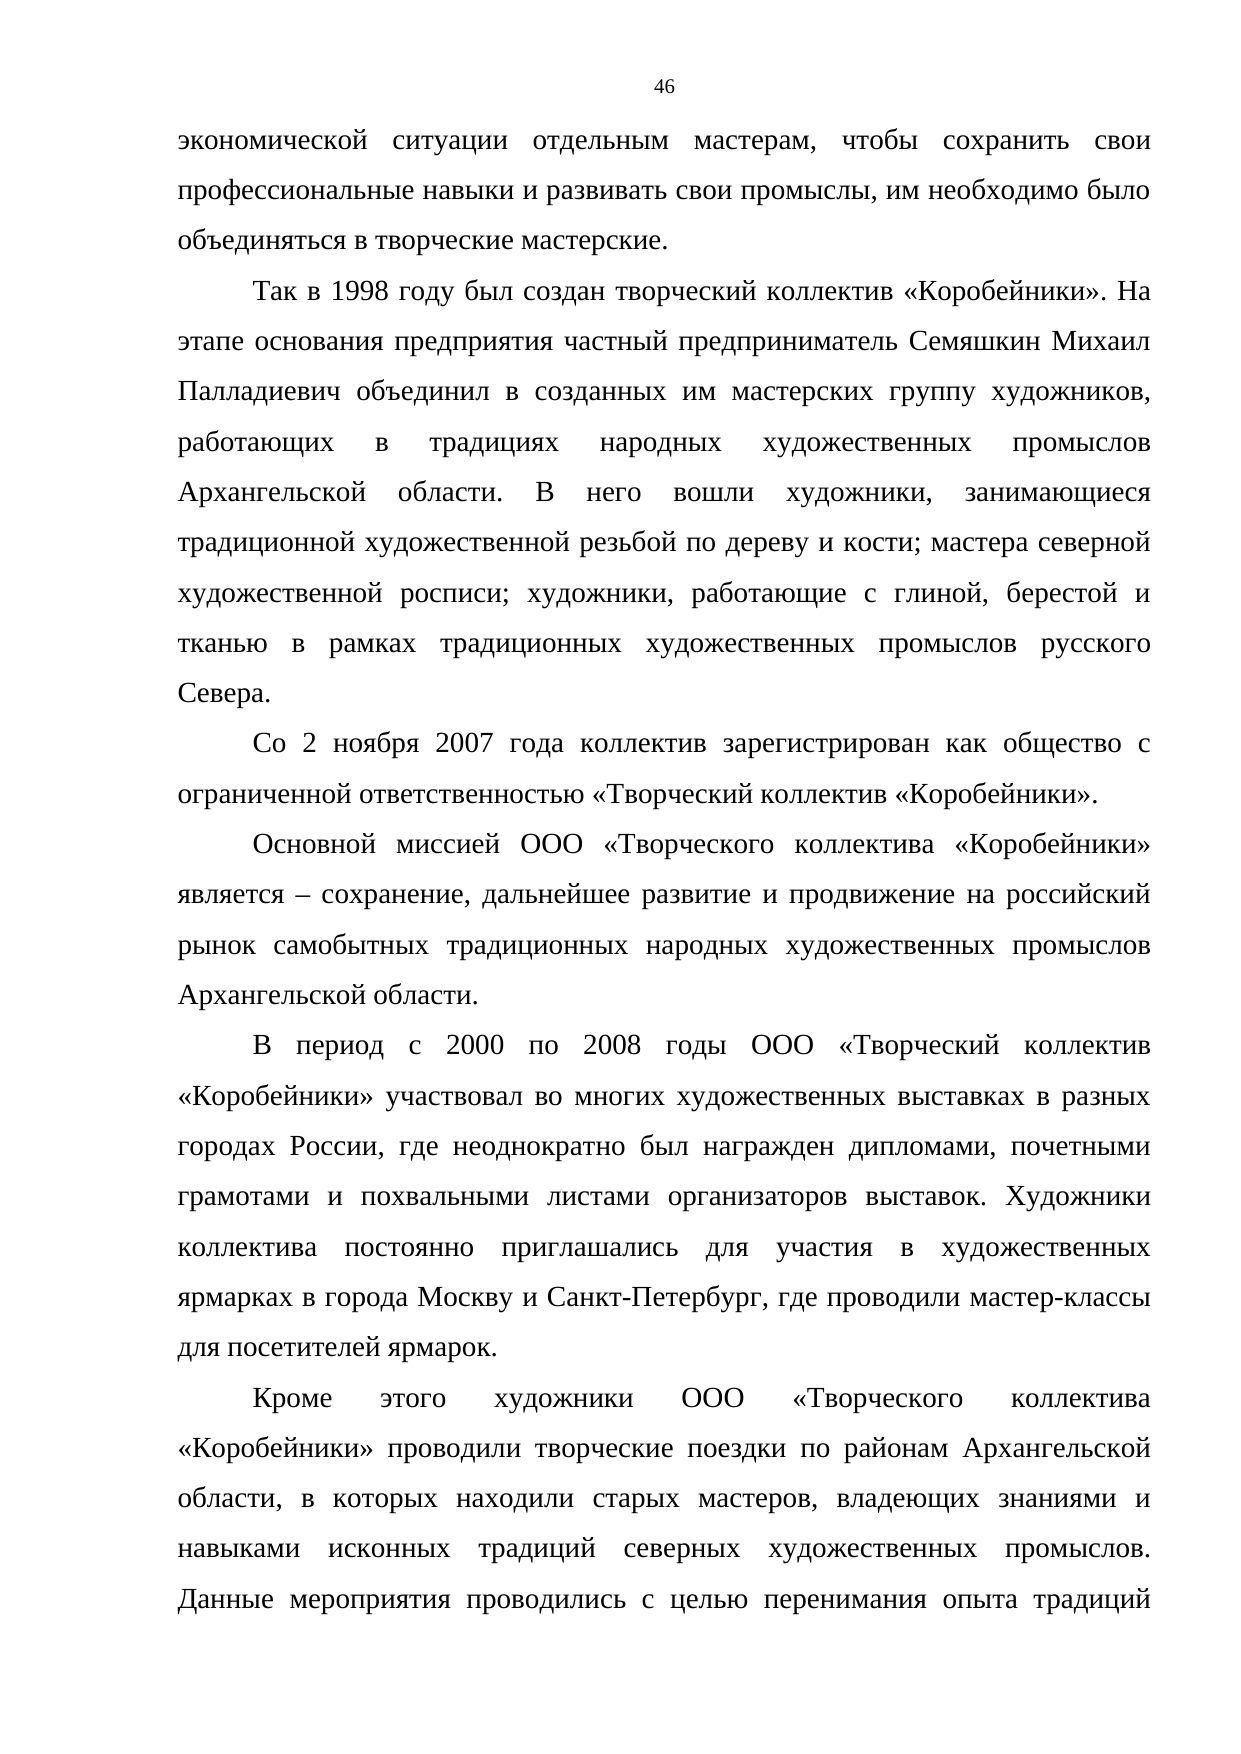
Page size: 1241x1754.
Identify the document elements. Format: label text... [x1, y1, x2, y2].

text Основной миссией ООО «Творческого коллектива «Коробейники» является – сохранение, дальнейшее развитие и продвижение на российский рынок самобытных традиционных народных художественных промыслов Архангельской области. [177, 826, 1152, 1011]
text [177, 122, 1152, 256]
text Так в 1998 году был создан творческий коллектив «Коробейники». На этапе основания предприятия частный предприниматель Семяшкин Михаил Палладиевич объединил в созданных им мастерских группу художников, работающих в традициях народных художественных промыслов Архангельской области. В него вошли художники, занимающиеся традиционной художественной резьбой по дереву и кости; мастера северной художественной росписи; художники, работающие с глиной, берестой и тканью в рамках традиционных художественных промыслов русского Севера. [177, 273, 1152, 709]
text В период с 2000 по 2008 годы ООО «Творческий коллектив «Коробейники» участвовал во многих художественных выставках в разных городах России, где неоднократно был награжден дипломами, почетными грамотами и похвальными листами организаторов выставок. Художники коллектива постоянно приглашались для участия в художественных ярмарках в города Москву и Санкт-Петербург, где проводили мастер-классы для посетителей ярмарок. [177, 1027, 1152, 1363]
text Со 2 ноября 2007 года коллектив зарегистрирован как общество с ограниченной ответственностью «Творческий коллектив «Коробейники». [177, 726, 1152, 809]
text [177, 1380, 1152, 1614]
